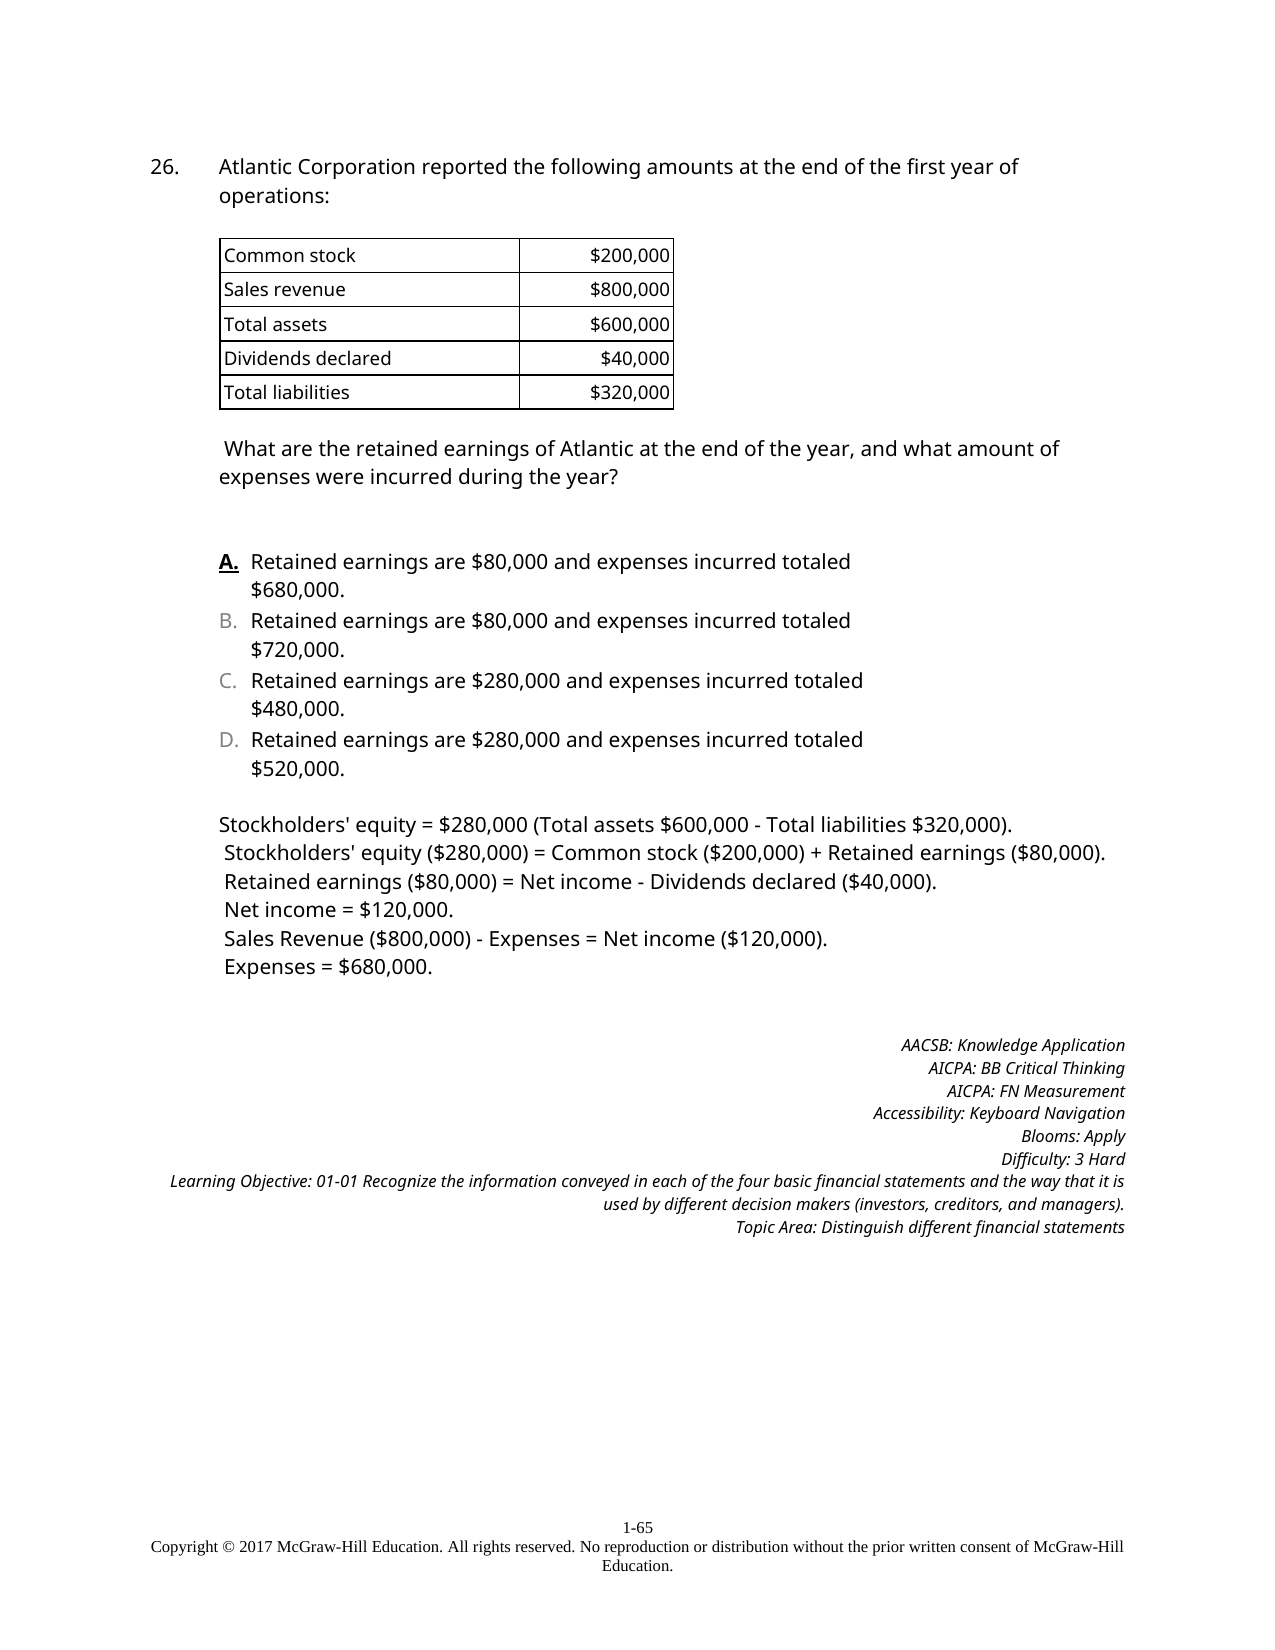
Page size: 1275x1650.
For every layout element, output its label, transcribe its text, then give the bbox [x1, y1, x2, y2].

table_header AACSB: Knowledge Application AICPA: BB Critical Thinking AICPA: FN Measurement Accessibility: Keyboard Navigation Blooms: Apply Difficulty: 3 Hard Learning Objective: 01-01 Recognize the information conveyed in each of the four basic financial statements and the way that it is used by different decision makers (investors, creditors, and managers). Topic Area: Distinguish different financial statements [150, 1034, 1125, 1266]
table_header 26. [150, 153, 218, 1008]
table_header Atlantic Corporation reported the following amounts at the end of the first year of operations: What are the retained earnings of Atlantic at the end of the year, and what amount of expenses were incurred during the year? Stockholders' equity = $280,000 (Total assets $600,000 - Total liabilities $320,000). Stockholders' equity ($280,000) = Common stock ($200,000) + Retained earnings ($80,000). Retained earnings ($80,000) = Net income - Dividends declared ($40,000). Net income = $120,000. Sales Revenue ($800,000) - Expenses = Net income ($120,000). Expenses = $680,000. [219, 153, 1125, 1008]
